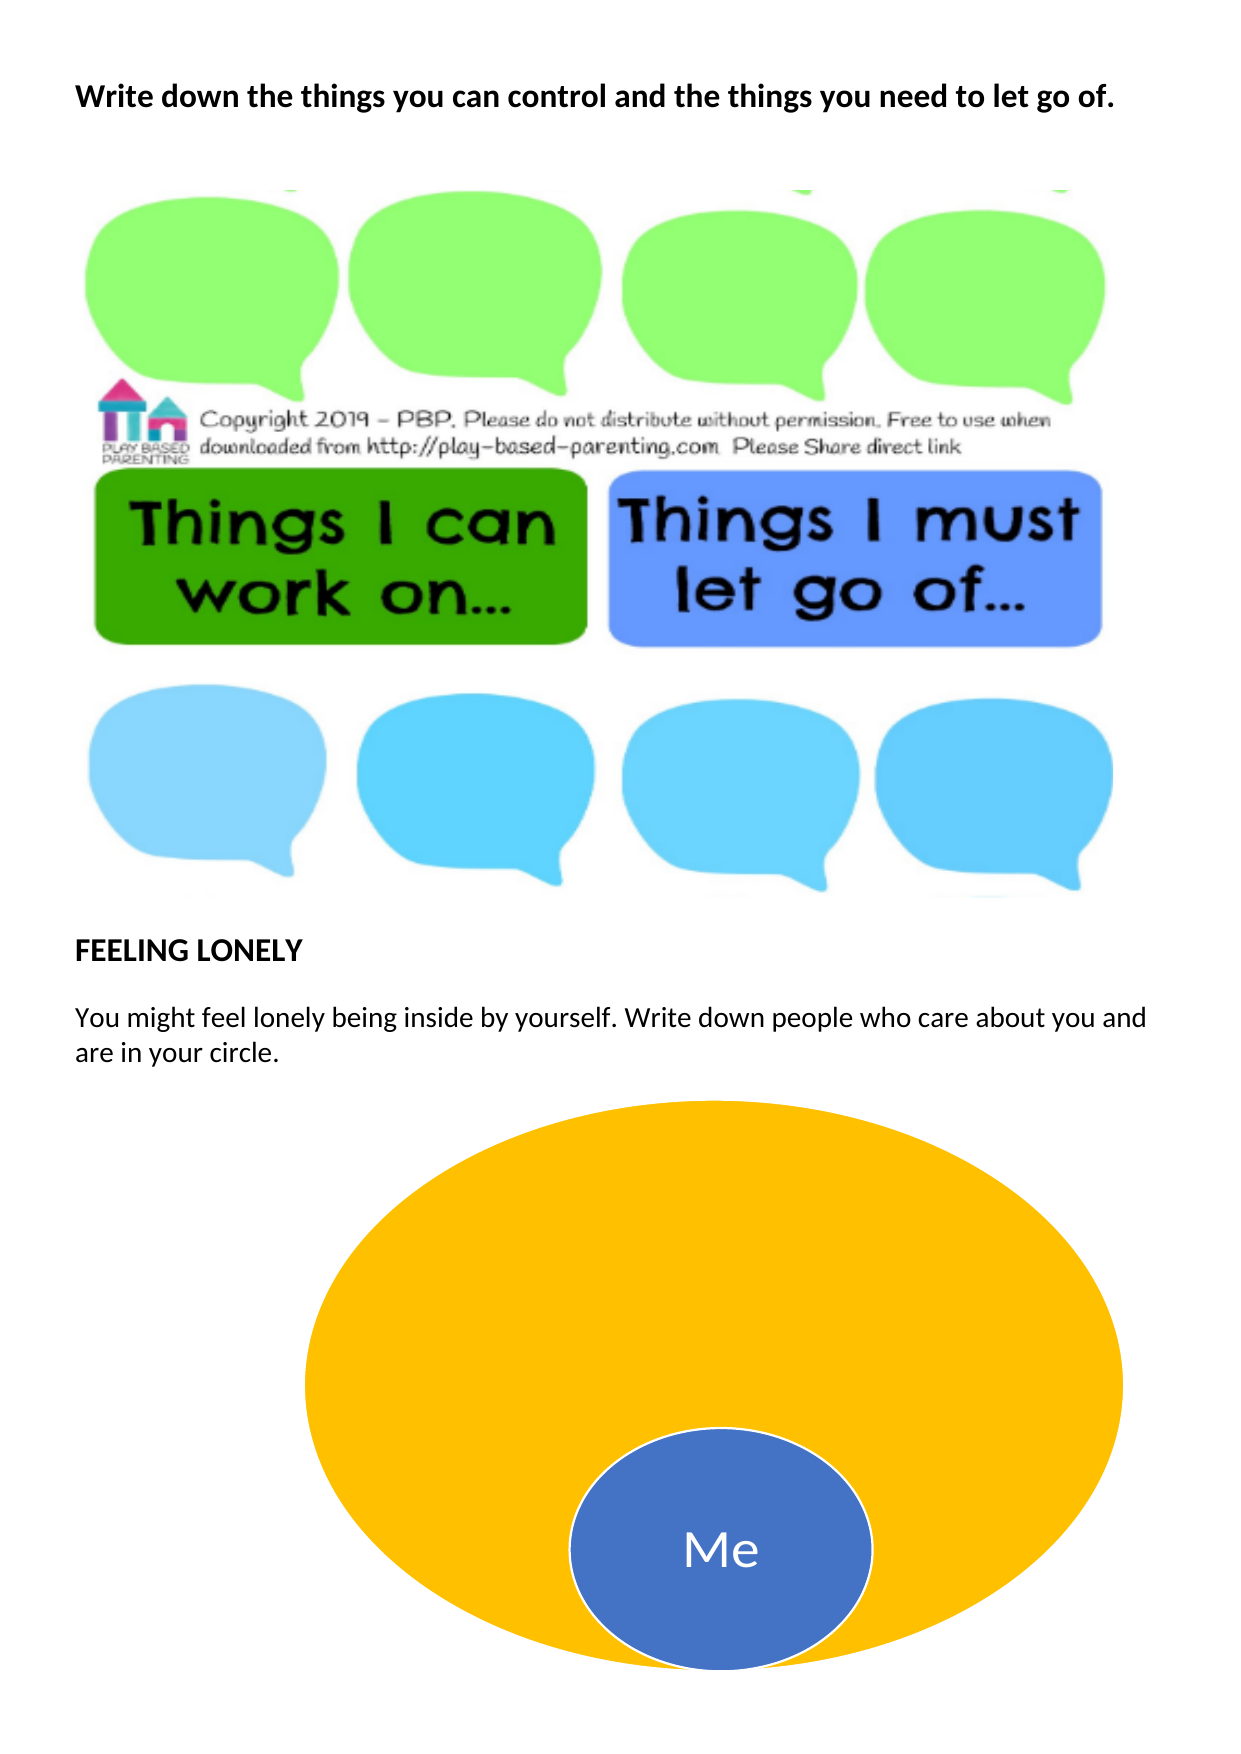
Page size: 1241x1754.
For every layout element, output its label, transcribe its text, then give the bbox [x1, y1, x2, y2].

text You might feel lonely being inside by yourself. Write down people who care about you and are in your circle. [75, 999, 1165, 1070]
text Write down the things you can control and the things you need to let go of. [75, 75, 1165, 116]
text FEELING LONELY [75, 929, 1165, 970]
picture [75, 190, 1114, 898]
